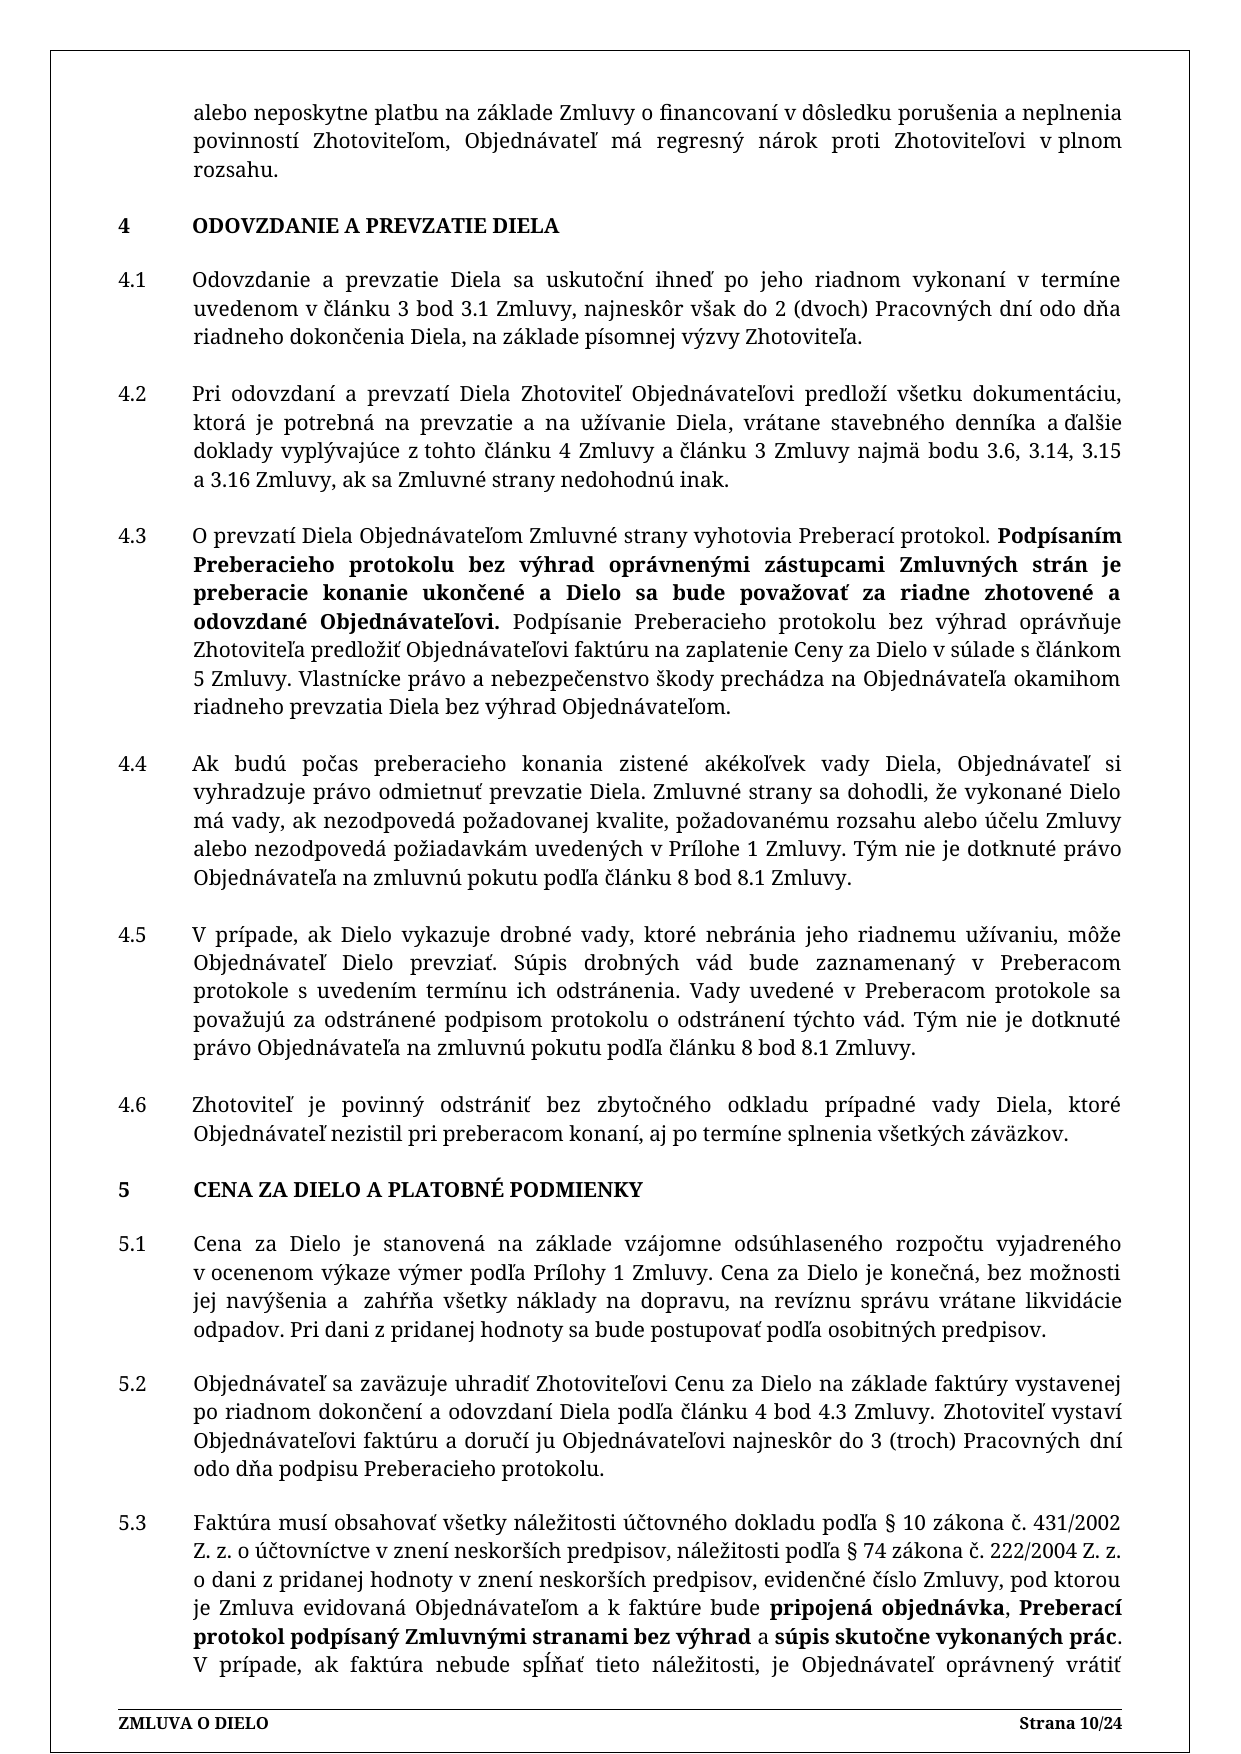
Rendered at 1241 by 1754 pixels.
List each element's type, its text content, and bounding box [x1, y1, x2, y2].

list ODOVZDANIE A PREVZATIE DIELA [103, 212, 1122, 240]
list Ak budú počas preberacieho konania zistené akékoľvek vady Diela, Objednávateľ si vyhradzuje právo odmietnuť prevzatie Diela. Zmluvné strany sa dohodli, že vykonané Dielo má vady, ak nezodpovedá požadovanej kvalite, požadovanému rozsahu alebo účelu Zmluvy alebo nezodpovedá požiadavkám uvedených v Prílohe 1 Zmluvy. Tým nie je dotknuté právo Objednávateľa na zmluvnú pokutu podľa článku 8 bod 8.1 Zmluvy. [118, 749, 1122, 891]
list Objednávateľ sa zaväzuje uhradiť Zhotoviteľovi Cenu za Dielo na základe faktúry vystavenej po riadnom dokončení a odovzdaní Diela podľa článku 4 bod 4.3 Zmluvy. Zhotoviteľ vystaví Objednávateľovi faktúru a doručí ju Objednávateľovi najneskôr do 3 (troch) Pracovných dní odo dňa podpisu Preberacieho protokolu. [118, 1369, 1122, 1483]
list Odovzdanie a prevzatie Diela sa uskutoční ihneď po jeho riadnom vykonaní v termíne uvedenom v článku 3 bod 3.1 Zmluvy, najneskôr však do 2 (dvoch) Pracovných dní odo dňa riadneho dokončenia Diela, na základe písomnej výzvy Zhotoviteľa. [118, 266, 1122, 351]
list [118, 1508, 1122, 1679]
list V prípade, ak Dielo vykazuje drobné vady, ktoré nebránia jeho riadnemu užívaniu, môže Objednávateľ Dielo prevziať. Súpis drobných vád bude zaznamenaný v Preberacom protokole s uvedením termínu ich odstránenia. Vady uvedené v Preberacom protokole sa považujú za odstránené podpisom protokolu o odstránení týchto vád. Tým nie je dotknuté právo Objednávateľa na zmluvnú pokutu podľa článku 8 bod 8.1 Zmluvy. [118, 920, 1122, 1062]
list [118, 98, 1122, 183]
list O prevzatí Diela Objednávateľom Zmluvné strany vyhotovia Preberací protokol. Podpísaním Preberacieho protokolu bez výhrad oprávnenými zástupcami Zmluvných strán je preberacie konanie ukončené a Dielo sa bude považovať za riadne zhotovené a odovzdané Objednávateľovi. Podpísanie Preberacieho protokolu bez výhrad oprávňuje Zhotoviteľa predložiť Objednávateľovi faktúru na zaplatenie Ceny za Dielo v súlade s článkom 5 Zmluvy. Vlastnícke právo a nebezpečenstvo škody prechádza na Objednávateľa okamihom riadneho prevzatia Diela bez výhrad Objednávateľom. [118, 522, 1122, 721]
list Cena za Dielo je stanovená na základe vzájomne odsúhlaseného rozpočtu vyjadreného v ocenenom výkaze výmer podľa Prílohy 1 Zmluvy. Cena za Dielo je konečná, bez možnosti jej navýšenia a zahŕňa všetky náklady na dopravu, na revíznu správu vrátane likvidácie odpadov. Pri dani z pridanej hodnoty sa bude postupovať podľa osobitných predpisov. [118, 1229, 1122, 1343]
list Zhotoviteľ je povinný odstrániť bez zbytočného odkladu prípadné vady Diela, ktoré Objednávateľ nezistil pri preberacom konaní, aj po termíne splnenia všetkých záväzkov. [118, 1090, 1122, 1147]
list CENA ZA DIELO A PLATOBNÉ PODMIENKY [103, 1176, 1122, 1204]
list Pri odovzdaní a prevzatí Diela Zhotoviteľ Objednávateľovi predloží všetku dokumentáciu, ktorá je potrebná na prevzatie a na užívanie Diela, vrátane stavebného denníka a ďalšie doklady vyplývajúce z tohto článku 4 Zmluvy a článku 3 Zmluvy najmä bodu 3.6, 3.14, 3.15 a 3.16 Zmluvy, ak sa Zmluvné strany nedohodnú inak. [118, 379, 1122, 493]
